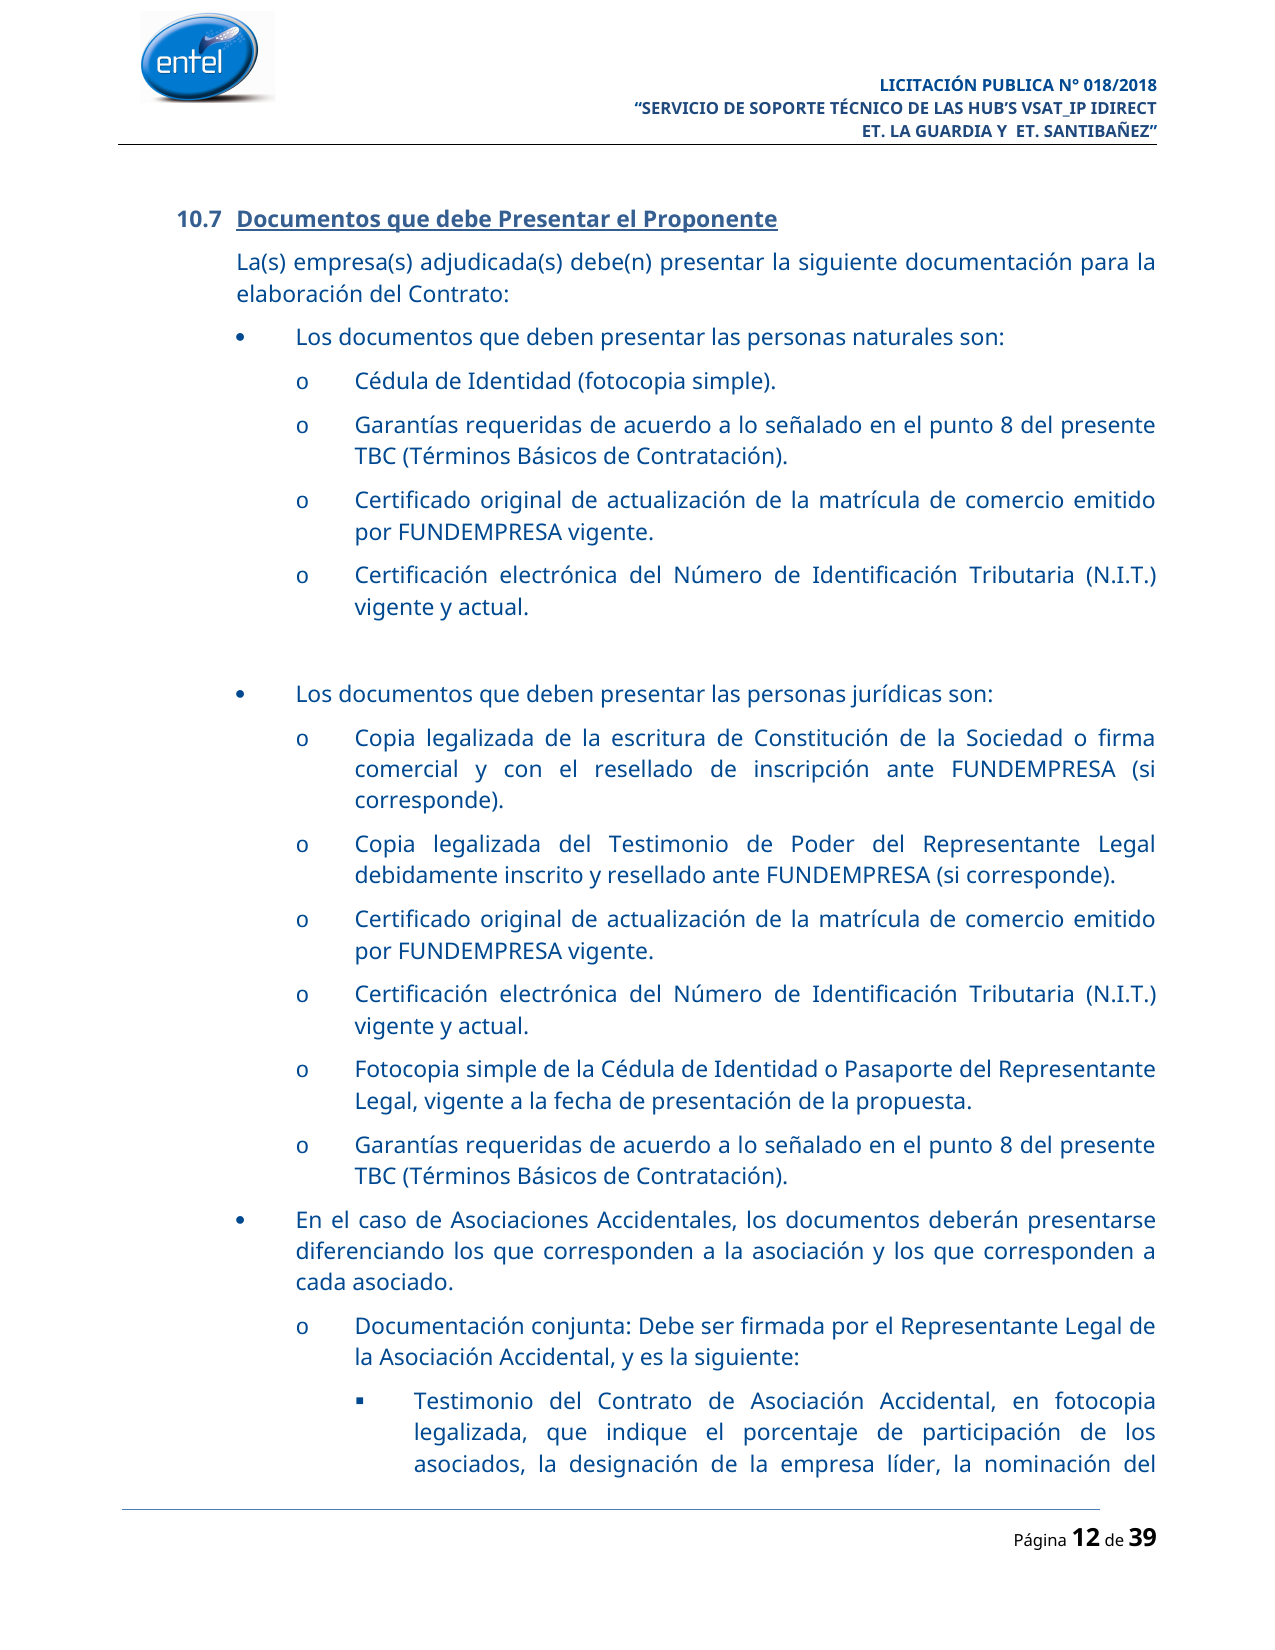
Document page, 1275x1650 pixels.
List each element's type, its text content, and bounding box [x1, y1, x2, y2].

list Los documentos que deben presentar las personas naturales son: [236, 321, 1157, 353]
list Fotocopia simple de la Cédula de Identidad o Pasaporte del Representante Legal, vigente a la fecha de presentación de la propuesta. [295, 1053, 1157, 1116]
text La(s) empresa(s) adjudicada(s) debe(n) presentar la siguiente documentación para la elaboración del Contrato: [236, 246, 1157, 309]
list Certificado original de actualización de la matrícula de comercio emitido por FUNDEMPRESA vigente. [295, 903, 1157, 966]
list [354, 1385, 1157, 1479]
picture [140, 11, 276, 103]
list Certificación electrónica del Número de Identificación Tributaria (N.I.T.) vigente y actual. [295, 978, 1157, 1041]
list Documentos que debe Presentar el Proponente [176, 203, 1157, 234]
list Certificado original de actualización de la matrícula de comercio emitido por FUNDEMPRESA vigente. [295, 484, 1157, 547]
list Garantías requeridas de acuerdo a lo señalado en el punto 8 del presente TBC (Términos Básicos de Contratación). [295, 1128, 1157, 1191]
list Documentación conjunta: Debe ser firmada por el Representante Legal de la Asociación Accidental, y es la siguiente: [295, 1310, 1157, 1372]
list Los documentos que deben presentar las personas jurídicas son: [236, 678, 1157, 709]
list Copia legalizada del Testimonio de Poder del Representante Legal debidamente inscrito y resellado ante FUNDEMPRESA (si corresponde). [295, 828, 1157, 891]
list Certificación electrónica del Número de Identificación Tributaria (N.I.T.) vigente y actual. [295, 559, 1157, 622]
list Cédula de Identidad (fotocopia simple). [295, 365, 1157, 396]
list Garantías requeridas de acuerdo a lo señalado en el punto 8 del presente TBC (Términos Básicos de Contratación). [295, 409, 1157, 472]
list En el caso de Asociaciones Accidentales, los documentos deberán presentarse diferenciando los que corresponden a la asociación y los que corresponden a cada asociado. [236, 1204, 1157, 1297]
list Copia legalizada de la escritura de Constitución de la Sociedad o firma comercial y con el resellado de inscripción ante FUNDEMPRESA (si corresponde). [295, 722, 1157, 816]
